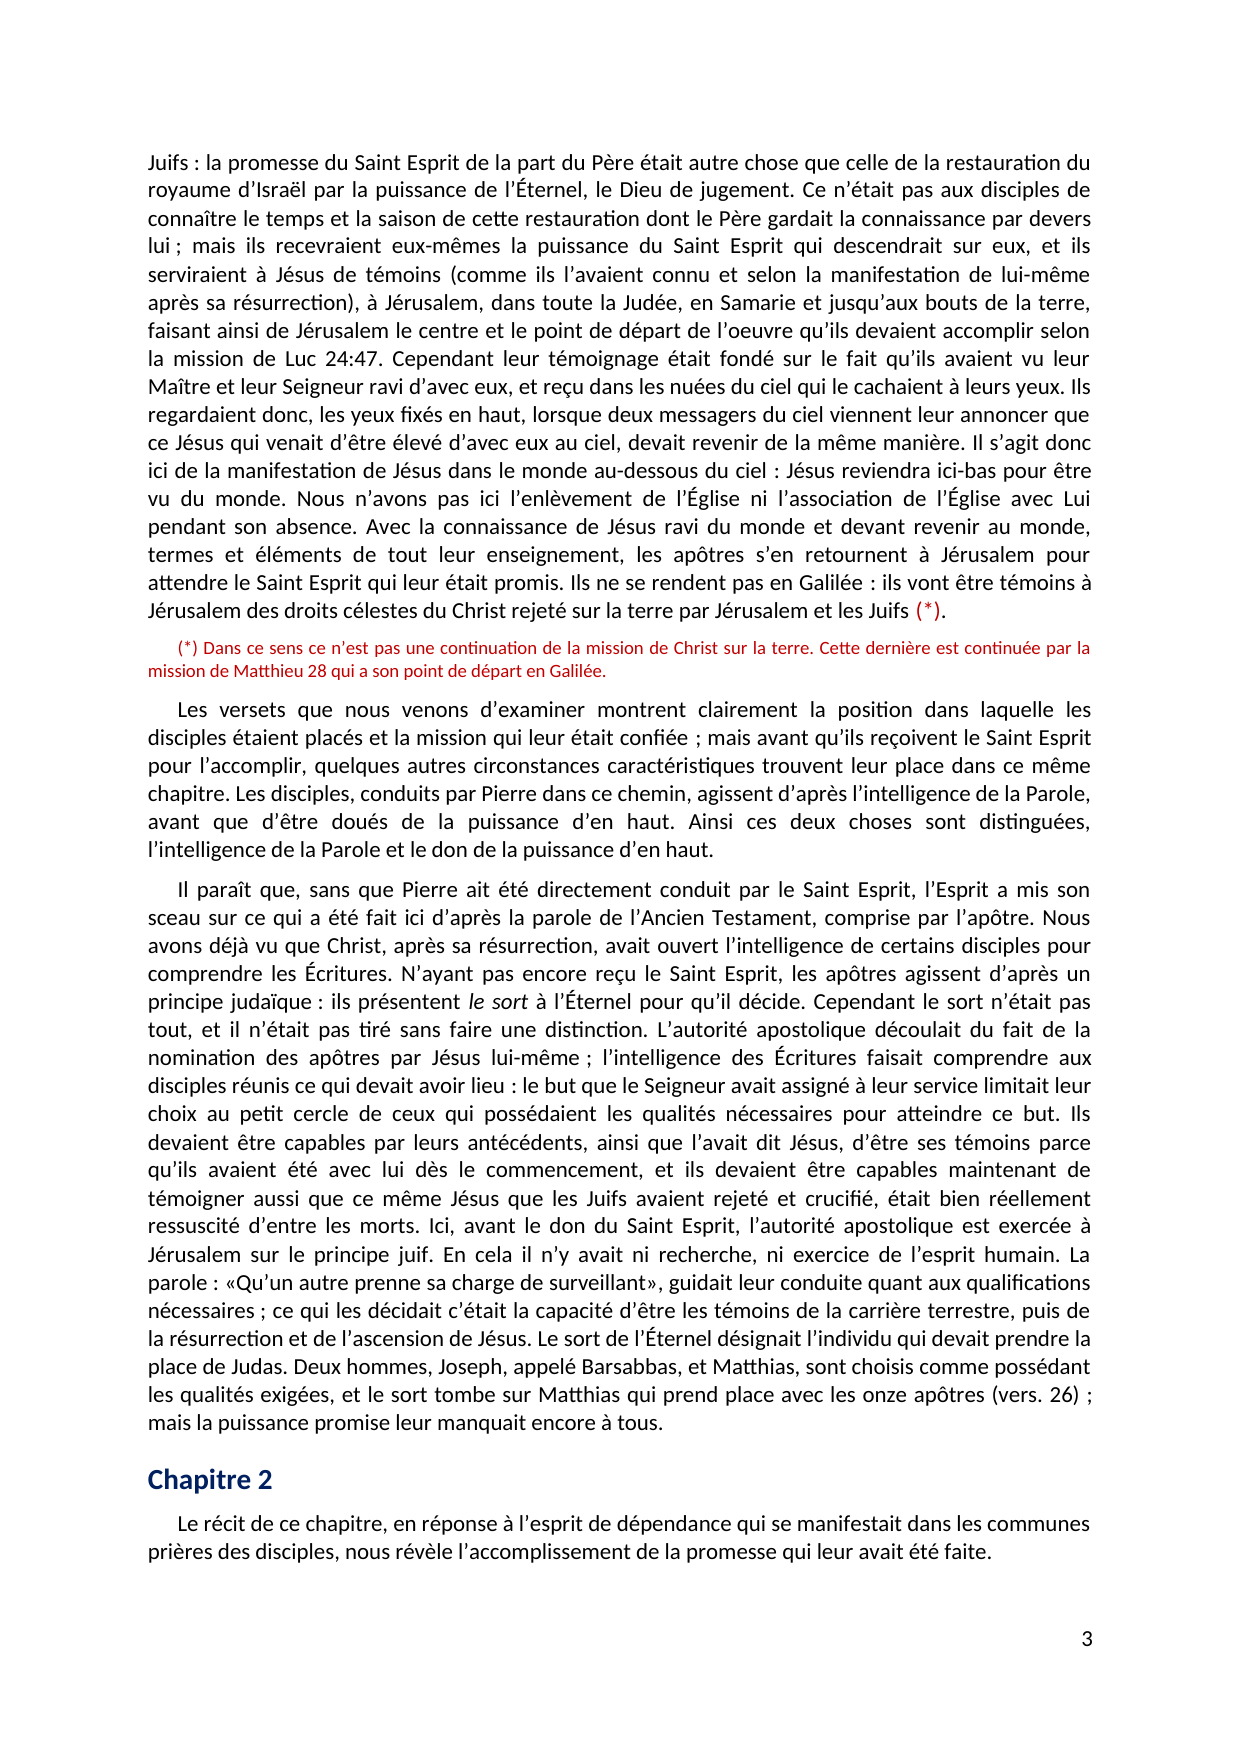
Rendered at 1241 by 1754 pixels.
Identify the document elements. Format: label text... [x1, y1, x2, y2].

text (*) Dans ce sens ce n’est pas une continuation de la mission de Christ sur la terre. Cette dernière est continuée par la mission de Matthieu 28 qui a son point de départ en Galilée. [148, 636, 1093, 682]
text Il paraît que, sans que Pierre ait été directement conduit par le Saint Esprit, l’Esprit a mis son sceau sur ce qui a été fait ici d’après la parole de l’Ancien Testament, comprise par l’apôtre. Nous avons déjà vu que Christ, après sa résurrection, avait ouvert l’intelligence de certains disciples pour comprendre les Écritures. N’ayant pas encore reçu le Saint Esprit, les apôtres agissent d’après un principe judaïque : ils présentent le sort à l’Éternel pour qu’il décide. Cependant le sort n’était pas tout, et il n’était pas tiré sans faire une distinction. L’autorité apostolique découlait du fait de la nomination des apôtres par Jésus lui-même ; l’intelligence des Écritures faisait comprendre aux disciples réunis ce qui devait avoir lieu : le but que le Seigneur avait assigné à leur service limitait leur choix au petit cercle de ceux qui possédaient les qualités nécessaires pour atteindre ce but. Ils devaient être capables par leurs antécédents, ainsi que l’avait dit Jésus, d’être ses témoins parce qu’ils avaient été avec lui dès le commencement, et ils devaient être capables maintenant de témoigner aussi que ce même Jésus que les Juifs avaient rejeté et crucifié, était bien réellement ressuscité d’entre les morts. Ici, avant le don du Saint Esprit, l’autorité apostolique est exercée à Jérusalem sur le principe juif. En cela il n’y avait ni recherche, ni exercice de l’esprit humain. La parole : «Qu’un autre prenne sa charge de surveillant», guidait leur conduite quant aux qualifications nécessaires ; ce qui les décidait c’était la capacité d’être les témoins de la carrière terrestre, puis de la résurrection et de l’ascension de Jésus. Le sort de l’Éternel désignait l’individu qui devait prendre la place de Judas. Deux hommes, Joseph, appelé Barsabbas, et Matthias, sont choisis comme possédant les qualités exigées, et le sort tombe sur Matthias qui prend place avec les onze apôtres (vers. 26) ; mais la puissance promise leur manquait encore à tous. [148, 875, 1093, 1436]
text Le récit de ce chapitre, en réponse à l’esprit de dépendance qui se manifestait dans les communes prières des disciples, nous révèle l’accomplissement de la promesse qui leur avait été faite. [148, 1509, 1093, 1565]
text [148, 148, 1093, 624]
text Les versets que nous venons d’examiner montrent clairement la position dans laquelle les disciples étaient placés et la mission qui leur était confiée ; mais avant qu’ils reçoivent le Saint Esprit pour l’accomplir, quelques autres circonstances caractéristiques trouvent leur place dans ce même chapitre. Les disciples, conduits par Pierre dans ce chemin, agissent d’après l’intelligence de la Parole, avant que d’être doués de la puissance d’en haut. Ainsi ces deux choses sont distinguées, l’intelligence de la Parole et le don de la puissance d’en haut. [148, 695, 1093, 863]
subtitle Chapitre 2 [148, 1461, 1093, 1496]
